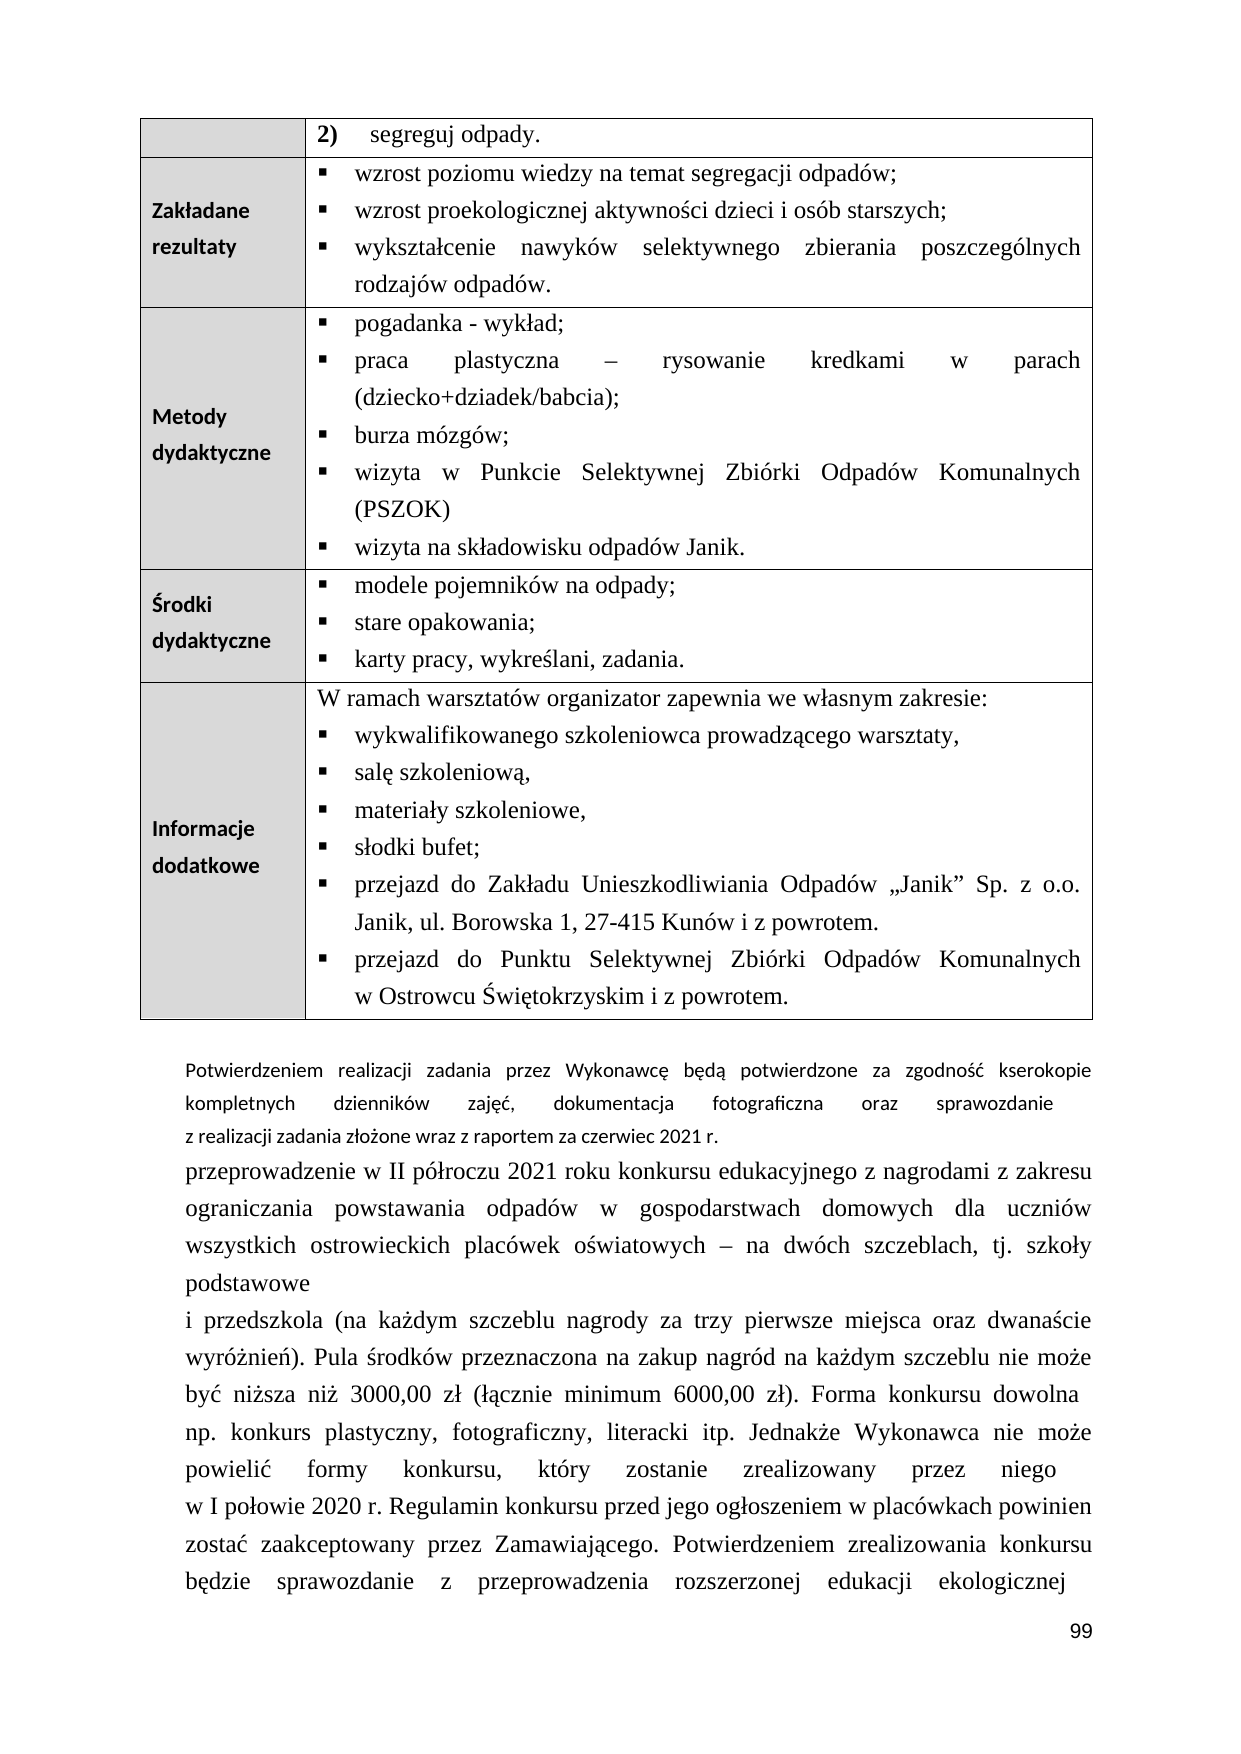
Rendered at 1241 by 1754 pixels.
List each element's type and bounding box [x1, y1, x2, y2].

table_cell [141, 683, 305, 1018]
table_cell [306, 158, 1092, 307]
table_cell [306, 308, 1092, 569]
table_cell [306, 683, 1092, 1018]
table_cell [306, 119, 1092, 157]
table_cell [141, 308, 305, 569]
table_cell [306, 570, 1092, 682]
table_cell [141, 570, 305, 682]
table_cell [141, 119, 305, 157]
table_cell [141, 158, 305, 307]
